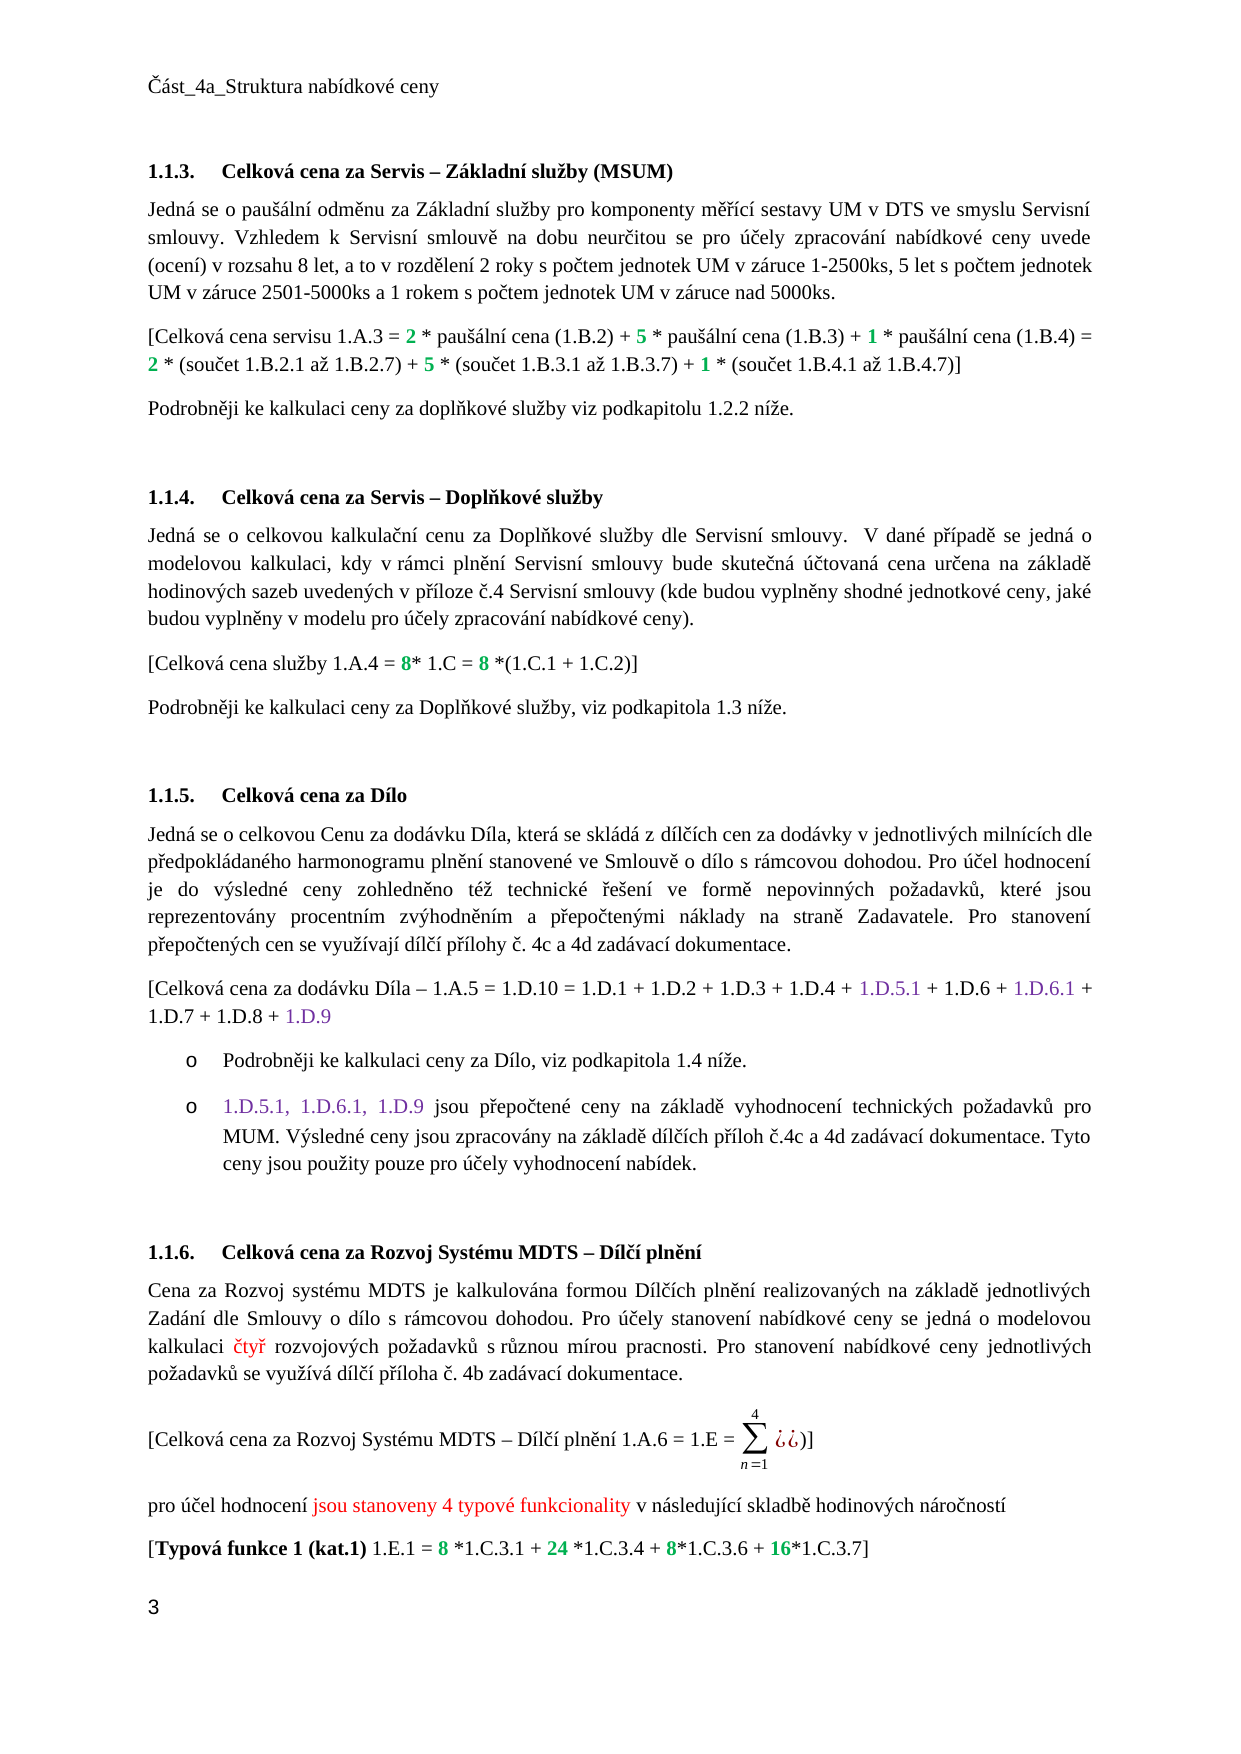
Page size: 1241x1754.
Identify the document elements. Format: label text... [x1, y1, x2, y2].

text Podrobněji ke kalkulaci ceny za Dílo, viz podkapitola 1.4 níže. [185, 1048, 1092, 1074]
text [Typová funkce 1 (kat.1) 1.E.1 = 8 *1.C.3.1 + 24 *1.C.3.4 + 8*1.C.3.6 + 16*1.C.3.7] [148, 1536, 1092, 1559]
text Jedná se o celkovou Cenu za dodávku Díla, která se skládá z dílčích cen za dodávky v jednotlivých milnících dle předpokládaného harmonogramu plnění stanovené ve Smlouvě o dílo s rámcovou dohodou. Pro účel hodnocení je do výsledné ceny zohledněno též technické řešení ve formě nepovinných požadavků, které jsou reprezentovány procentním zvýhodněním a přepočtenými náklady na straně Zadavatele. Pro stanovení přepočtených cen se využívají dílčí přílohy č. 4c a 4d zadávací dokumentace. [148, 822, 1092, 956]
text [Celková cena služby 1.A.4 = 8* 1.C = 8 *(1.C.1 + 1.C.2)] [148, 650, 1092, 674]
text pro účel hodnocení jsou stanoveny 4 typové funkcionality v následující skladbě hodinových náročností [148, 1493, 1092, 1517]
text Podrobněji ke kalkulaci ceny za doplňkové služby viz podkapitolu 1.2.2 níže. [148, 396, 1092, 420]
text 1.D.5.1, 1.D.6.1, 1.D.9 jsou přepočtené ceny na základě vyhodnocení technických požadavků pro MUM. Výsledné ceny jsou zpracovány na základě dílčích příloh č.4c a 4d zadávací dokumentace. Tyto ceny jsou použity pouze pro účely vyhodnocení nabídek. [185, 1094, 1092, 1175]
text Jedná se o celkovou kalkulační cenu za Doplňkové služby dle Servisní smlouvy. V dané případě se jedná o modelovou kalkulaci, kdy v rámci plnění Servisní smlouvy bude skutečná účtovaná cena určena na základě hodinových sazeb uvedených v příloze č.4 Servisní smlouvy (kde budou vyplněny shodné jednotkové ceny, jaké budou vyplněny v modelu pro účely zpracování nabídkové ceny). [148, 523, 1092, 630]
text Jedná se o paušální odměnu za Základní služby pro komponenty měřící sestavy UM v DTS ve smyslu Servisní smlouvy. Vzhledem k Servisní smlouvě na dobu neurčitou se pro účely zpracování nabídkové ceny uvede (ocení) v rozsahu 8 let, a to v rozdělení 2 roky s počtem jednotek UM v záruce 1-2500ks, 5 let s počtem jednotek UM v záruce 2501-5000ks a 1 rokem s počtem jednotek UM v záruce nad 5000ks. [148, 197, 1092, 304]
text Podrobněji ke kalkulaci ceny za Doplňkové služby, viz podkapitola 1.3 níže. [148, 695, 1092, 719]
text [Celková cena servisu 1.A.3 = 2 * paušální cena (1.B.2) + 5 * paušální cena (1.B.3) + 1 * paušální cena (1.B.4) = 2 * (součet 1.B.2.1 až 1.B.2.7) + 5 * (součet 1.B.3.1 až 1.B.3.7) + 1 * (součet 1.B.4.1 až 1.B.4.7)] [148, 324, 1092, 376]
text Celková cena za Servis – Doplňkové služby [148, 485, 1092, 509]
text [Celková cena za Rozvoj Systému MDTS – Dílčí plnění 1.A.6 = 1.E = )] [148, 1405, 1092, 1473]
text Celková cena za Servis – Základní služby (MSUM) [148, 159, 1092, 183]
text Celková cena za Dílo [148, 783, 1092, 807]
text Cena za Rozvoj systému MDTS je kalkulována formou Dílčích plnění realizovaných na základě jednotlivých Zadání dle Smlouvy o dílo s rámcovou dohodou. Pro účely stanovení nabídkové ceny se jedná o modelovou kalkulaci čtyř rozvojových požadavků s různou mírou pracnosti. Pro stanovení nabídkové ceny jednotlivých požadavků se využívá dílčí příloha č. 4b zadávací dokumentace. [148, 1278, 1092, 1385]
text Celková cena za Rozvoj Systému MDTS – Dílčí plnění [148, 1240, 1092, 1264]
text [Celková cena za dodávku Díla – 1.A.5 = 1.D.10 = 1.D.1 + 1.D.2 + 1.D.3 + 1.D.4 + 1.D.5.1 + 1.D.6 + 1.D.6.1 + 1.D.7 + 1.D.8 + 1.D.9 [148, 976, 1092, 1028]
